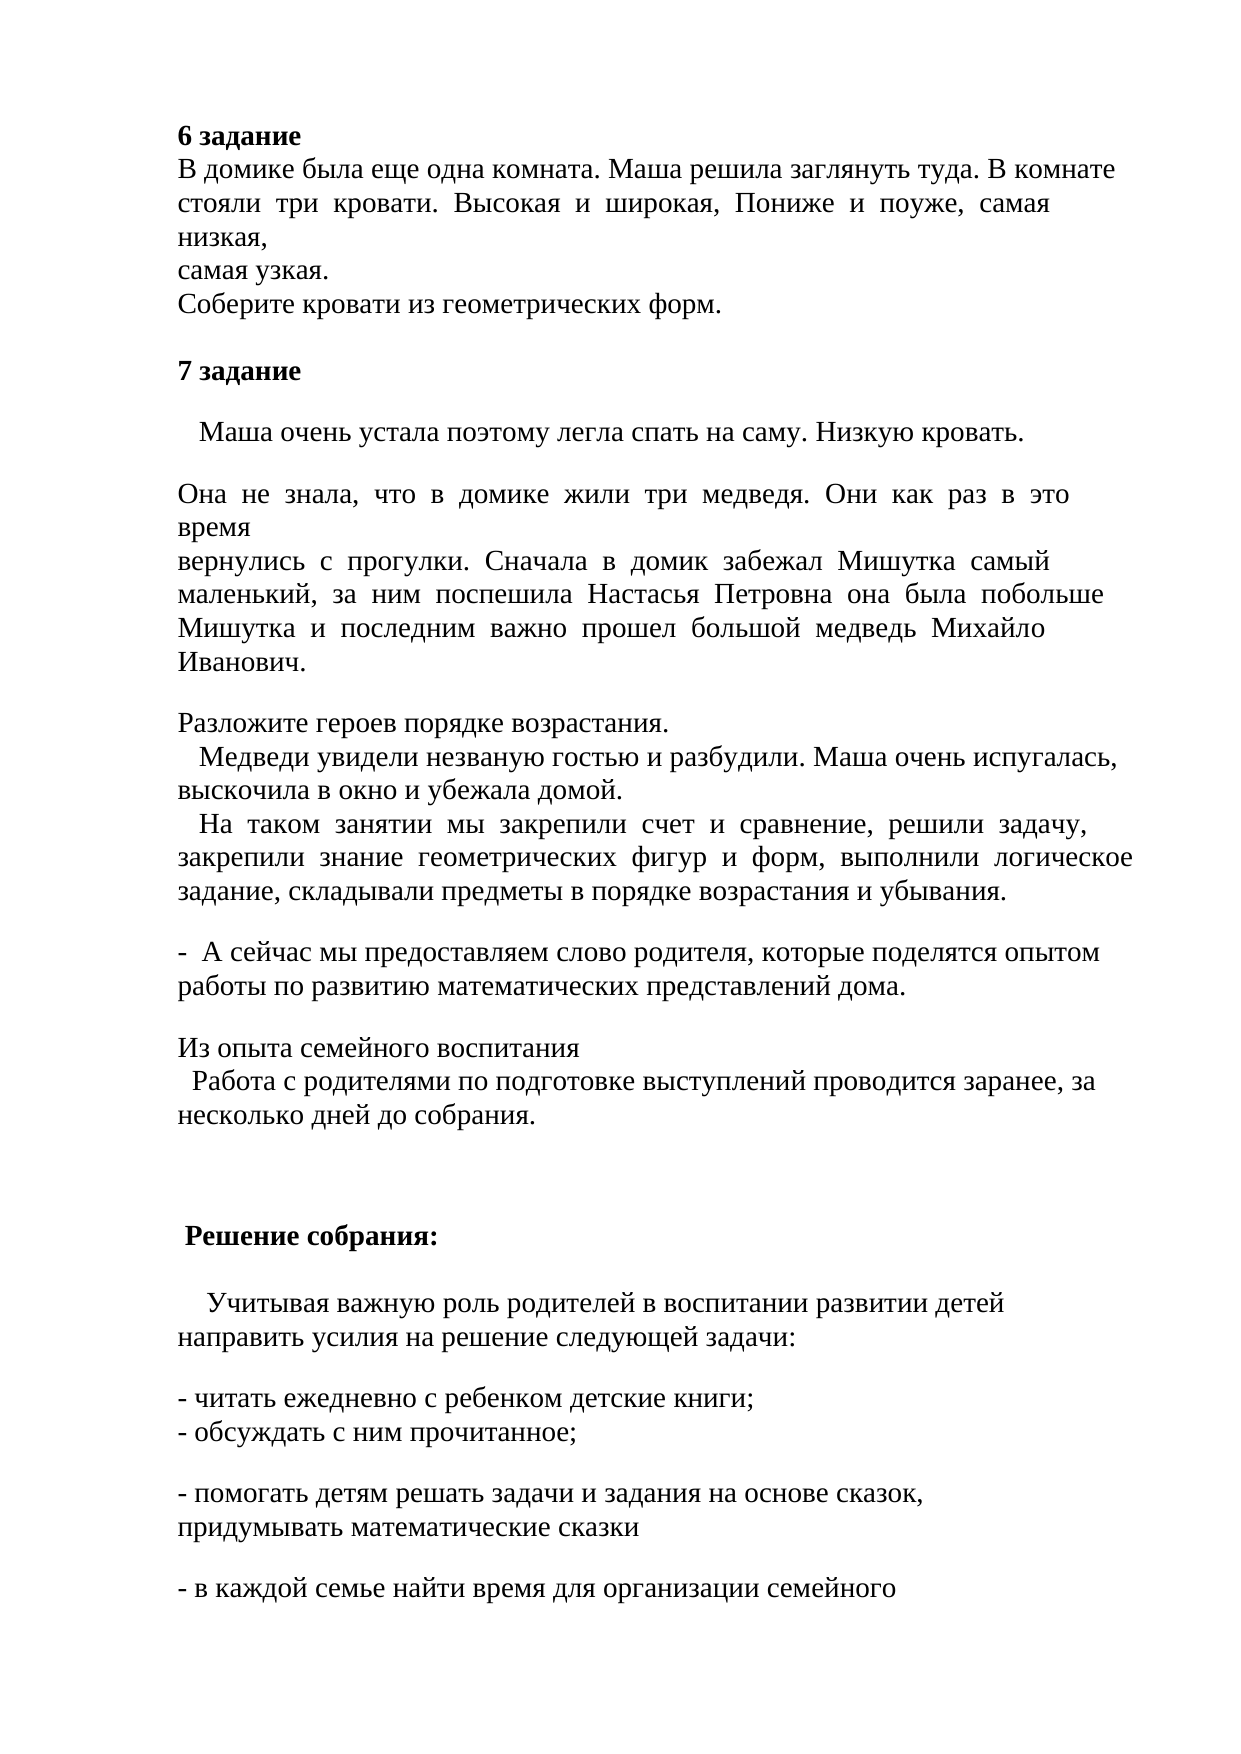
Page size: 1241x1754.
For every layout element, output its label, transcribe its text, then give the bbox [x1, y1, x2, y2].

text закрепили знание геометрических фигур и форм, выполнили логическое [177, 839, 1152, 873]
text придумывать математические сказки [177, 1509, 1152, 1543]
text Соберите кровати из геометрических форм. [177, 286, 1152, 319]
text Иванович. [177, 644, 1152, 677]
text Маша очень устала поэтому легла спать на саму. Низкую кровать. [177, 414, 1152, 448]
text Решение собрания: [177, 1218, 1152, 1252]
text маленький, за ним поспешила Настасья Петровна она была побольше [177, 577, 1152, 610]
text стояли три кровати. Высокая и широкая, Пониже и поуже, самая низкая, [177, 185, 1152, 252]
text Она не знала, что в домике жили три медведя. Они как раз в это время [177, 476, 1152, 543]
text Работа с родителями по подготовке выступлений проводится заранее, за несколько дней до собрания. [177, 1063, 1152, 1130]
text - читать ежедневно с ребенком детские книги; [177, 1380, 1152, 1414]
text самая узкая. [177, 252, 1152, 286]
text вернулись с прогулки. Сначала в домик забежал Мишутка самый [177, 543, 1152, 577]
text - помогать детям решать задачи и задания на основе сказок, [177, 1476, 1152, 1509]
text Учитывая важную роль родителей в воспитании развитии детей [177, 1285, 1152, 1319]
text 6 задание [177, 118, 1152, 152]
text - обсуждать с ним прочитанное; [177, 1414, 1152, 1447]
text Мишутка и последним важно прошел большой медведь Михайло [177, 610, 1152, 644]
text Разложите героев порядке возрастания. [177, 705, 1152, 739]
text 7 задание [177, 353, 1152, 386]
text На таком занятии мы закрепили счет и сравнение, решили задачу, [177, 806, 1152, 839]
text работы по развитию математических представлений дома. [177, 968, 1152, 1002]
text направить усилия на решение следующей задачи: [177, 1319, 1152, 1352]
text Из опыта семейного воспитания [177, 1030, 1152, 1063]
text выскочила в окно и убежала домой. [177, 772, 1152, 806]
text - в каждой семье найти время для организации семейного [177, 1571, 1152, 1604]
text задание, складывали предметы в порядке возрастания и убывания. [177, 873, 1152, 907]
text Медведи увидели незваную гостью и разбудили. Маша очень испугалась, [177, 739, 1152, 772]
text В домике была еще одна комната. Маша решила заглянуть туда. В комнате [177, 152, 1152, 185]
text - А сейчас мы предоставляем слово родителя, которые поделятся опытом [177, 934, 1152, 968]
